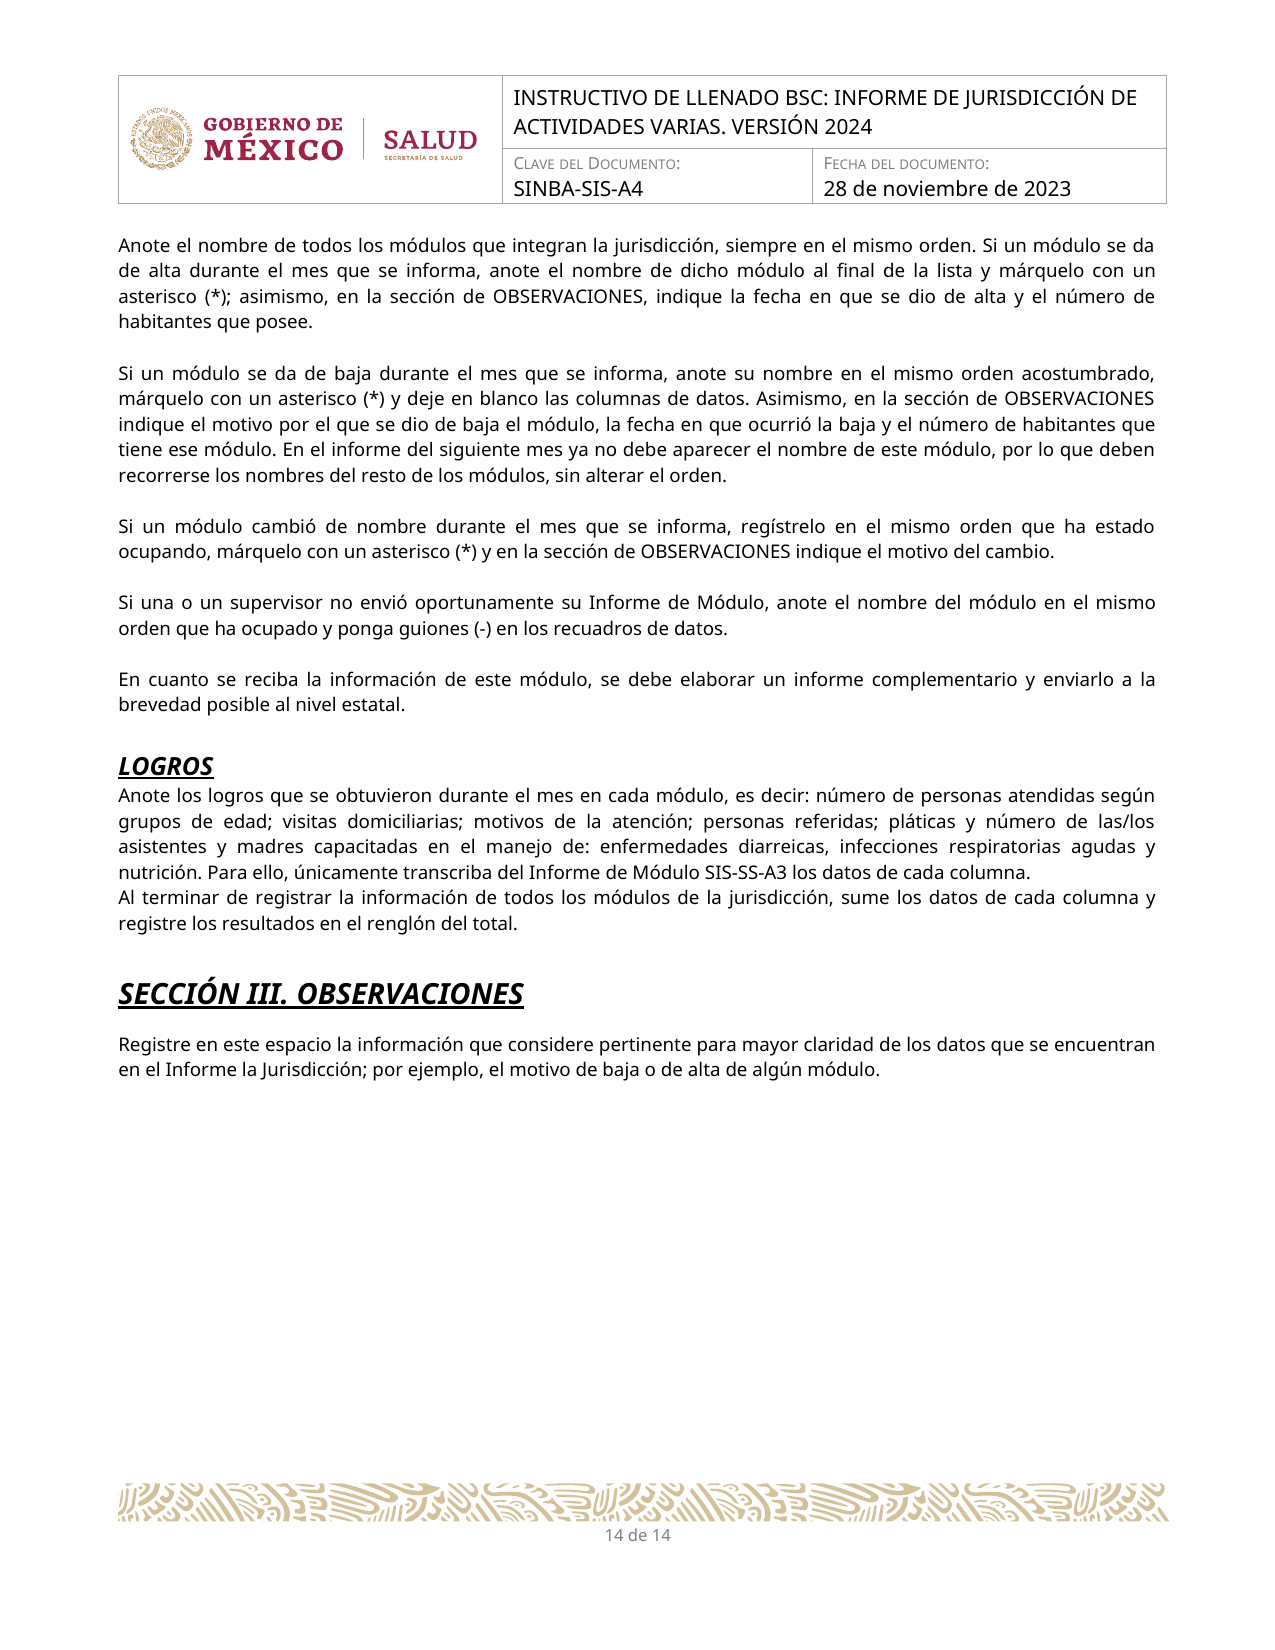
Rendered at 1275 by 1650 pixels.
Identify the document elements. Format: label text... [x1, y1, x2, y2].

text Registre en este espacio la información que considere pertinente para mayor claridad de los datos que se encuentran en el Informe la Jurisdicción; por ejemplo, el motivo de baja o de alta de algún módulo. [118, 1031, 1157, 1082]
text Si una o un supervisor no envió oportunamente su Informe de Módulo, anote el nombre del módulo en el mismo orden que ha ocupado y ponga guiones (-) en los recuadros de datos. [118, 589, 1157, 641]
text Al terminar de registrar la información de todos los módulos de la jurisdicción, sume los datos de cada columna y registre los resultados en el renglón del total. [118, 884, 1157, 936]
text Anote el nombre de todos los módulos que integran la jurisdicción, siempre en el mismo orden. Si un módulo se da de alta durante el mes que se informa, anote el nombre de dicho módulo al final de la lista y márquelo con un asterisco (*); asimismo, en la sección de OBSERVACIONES, indique la fecha en que se dio de alta y el número de habitantes que posee. [118, 232, 1157, 334]
text LOGROS [118, 748, 1157, 782]
text Si un módulo cambió de nombre durante el mes que se informa, regístrelo en el mismo orden que ha estado ocupando, márquelo con un asterisco (*) y en la sección de OBSERVACIONES indique el motivo del cambio. [118, 513, 1157, 564]
text Anote los logros que se obtuvieron durante el mes en cada módulo, es decir: número de personas atendidas según grupos de edad; visitas domiciliarias; motivos de la atención; personas referidas; pláticas y número de las/los asistentes y madres capacitadas en el manejo de: enfermedades diarreicas, infecciones respiratorias agudas y nutrición. Para ello, únicamente transcriba del Informe de Módulo SIS-SS-A3 los datos de cada columna. [118, 782, 1157, 884]
subtitle SECCIÓN III. OBSERVACIONES [118, 973, 1157, 1013]
text En cuanto se reciba la información de este módulo, se debe elaborar un informe complementario y enviarlo a la brevedad posible al nivel estatal. [118, 666, 1157, 717]
text Si un módulo se da de baja durante el mes que se informa, anote su nombre en el mismo orden acostumbrado, márquelo con un asterisco (*) y deje en blanco las columnas de datos. Asimismo, en la sección de OBSERVACIONES indique el motivo por el que se dio de baja el módulo, la fecha en que ocurrió la baja y el número de habitantes que tiene ese módulo. En el informe del siguiente mes ya no debe aparecer el nombre de este módulo, por lo que deben recorrerse los nombres del resto de los módulos, sin alterar el orden. [118, 360, 1157, 487]
